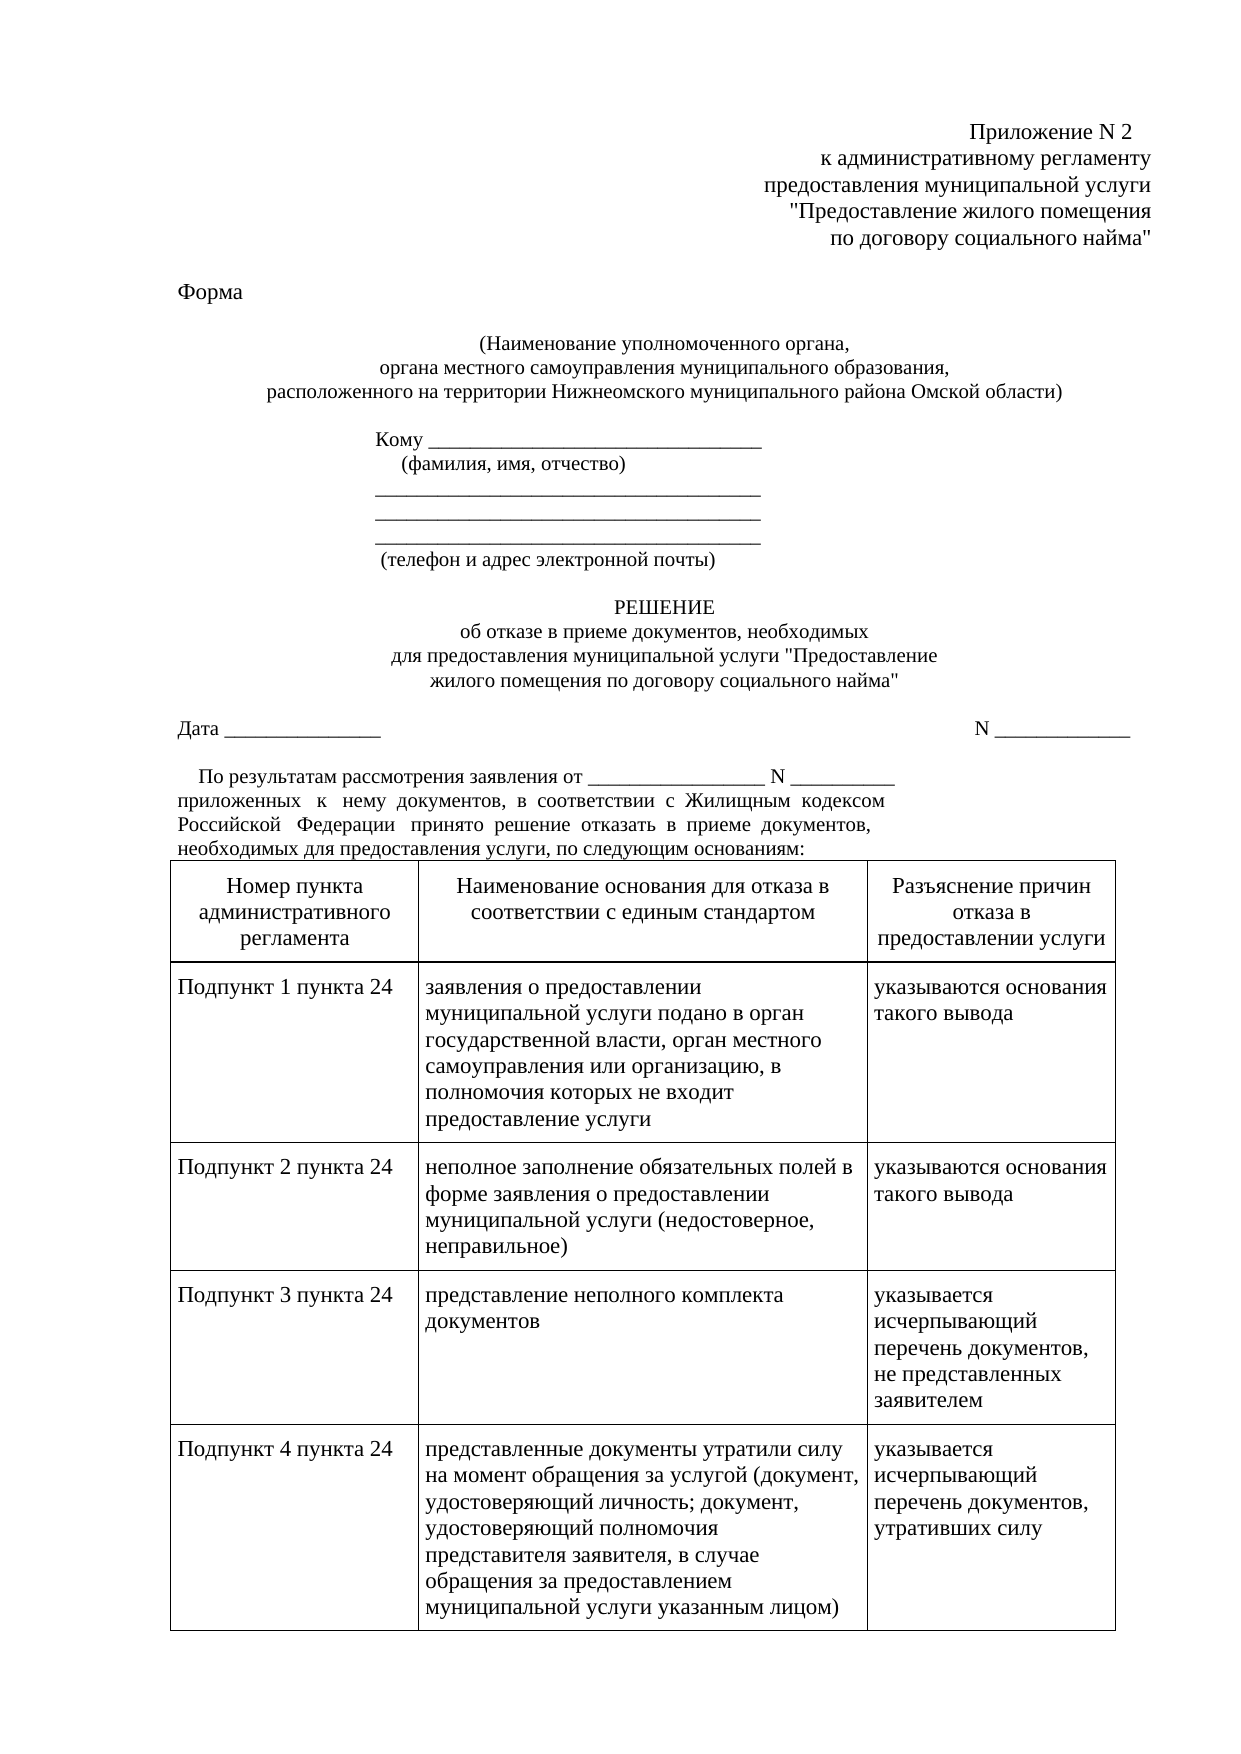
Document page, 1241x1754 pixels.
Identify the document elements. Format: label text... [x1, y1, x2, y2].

text Российской Федерации принято решение отказать в приеме документов, [177, 812, 1152, 836]
table_cell указывается исчерпывающий перечень документов, не представленных заявителем [868, 1271, 1115, 1423]
table_cell неполное заполнение обязательных полей в форме заявления о предоставлении муниципальной услуги (недостоверное, неправильное) [419, 1143, 867, 1269]
text предоставления муниципальной услуги [177, 171, 1152, 197]
table_header Разъяснение причин отказа в предоставлении услуги [868, 861, 1115, 961]
text по договору социального найма" [177, 223, 1152, 250]
text (Наименование уполномоченного органа, [177, 331, 1152, 355]
text _____________________________________ [177, 499, 1152, 523]
text жилого помещения по договору социального найма" [177, 667, 1152, 692]
text органа местного самоуправления муниципального образования, [177, 355, 1152, 379]
text "Предоставление жилого помещения [177, 197, 1152, 223]
text для предоставления муниципальной услуги "Предоставление [177, 643, 1152, 667]
table_cell Подпункт 3 пункта 24 [171, 1271, 418, 1423]
text Дата _______________ N _____________ [177, 716, 1152, 740]
text По результатам рассмотрения заявления от _________________ N __________ [177, 764, 1152, 788]
text необходимых для предоставления услуги, по следующим основаниям: [177, 836, 1152, 860]
text приложенных к нему документов, в соответствии с Жилищным кодексом [177, 788, 1152, 812]
text к административному регламенту [177, 144, 1152, 171]
table_cell указываются основания такого вывода [868, 963, 1115, 1142]
table_cell указываются основания такого вывода [868, 1143, 1115, 1269]
text (фамилия, имя, отчество) [177, 451, 1152, 475]
text об отказе в приеме документов, необходимых [177, 619, 1152, 643]
text Форма [177, 278, 1152, 304]
text Кому ________________________________ [177, 427, 1152, 451]
text _____________________________________ [177, 523, 1152, 547]
table_cell представление неполного комплекта документов [419, 1271, 867, 1423]
text (телефон и адрес электронной почты) [177, 547, 1152, 571]
table_cell представленные документы утратили силу на момент обращения за услугой (документ, удостоверяющий личность; документ, удостоверяющий полномочия представителя заявителя, в случае обращения за предоставлением муниципальной услуги указанным лицом) [419, 1425, 867, 1630]
text _____________________________________ [177, 475, 1152, 499]
table_header Номер пункта административного регламента [171, 861, 418, 961]
table_cell Подпункт 2 пункта 24 [171, 1143, 418, 1269]
text РЕШЕНИЕ [177, 595, 1152, 619]
table_header Наименование основания для отказа в соответствии с единым стандартом [419, 861, 867, 961]
table_cell указывается исчерпывающий перечень документов, утративших силу [868, 1425, 1115, 1630]
table_cell Подпункт 4 пункта 24 [171, 1425, 418, 1630]
text Приложение N 2 [177, 118, 1152, 144]
table_cell Подпункт 1 пункта 24 [171, 963, 418, 1142]
text расположенного на территории Нижнеомского муниципального района Омской области) [177, 379, 1152, 403]
table_cell заявления о предоставлении муниципальной услуги подано в орган государственной власти, орган местного самоуправления или организацию, в полномочия которых не входит предоставление услуги [419, 963, 867, 1142]
